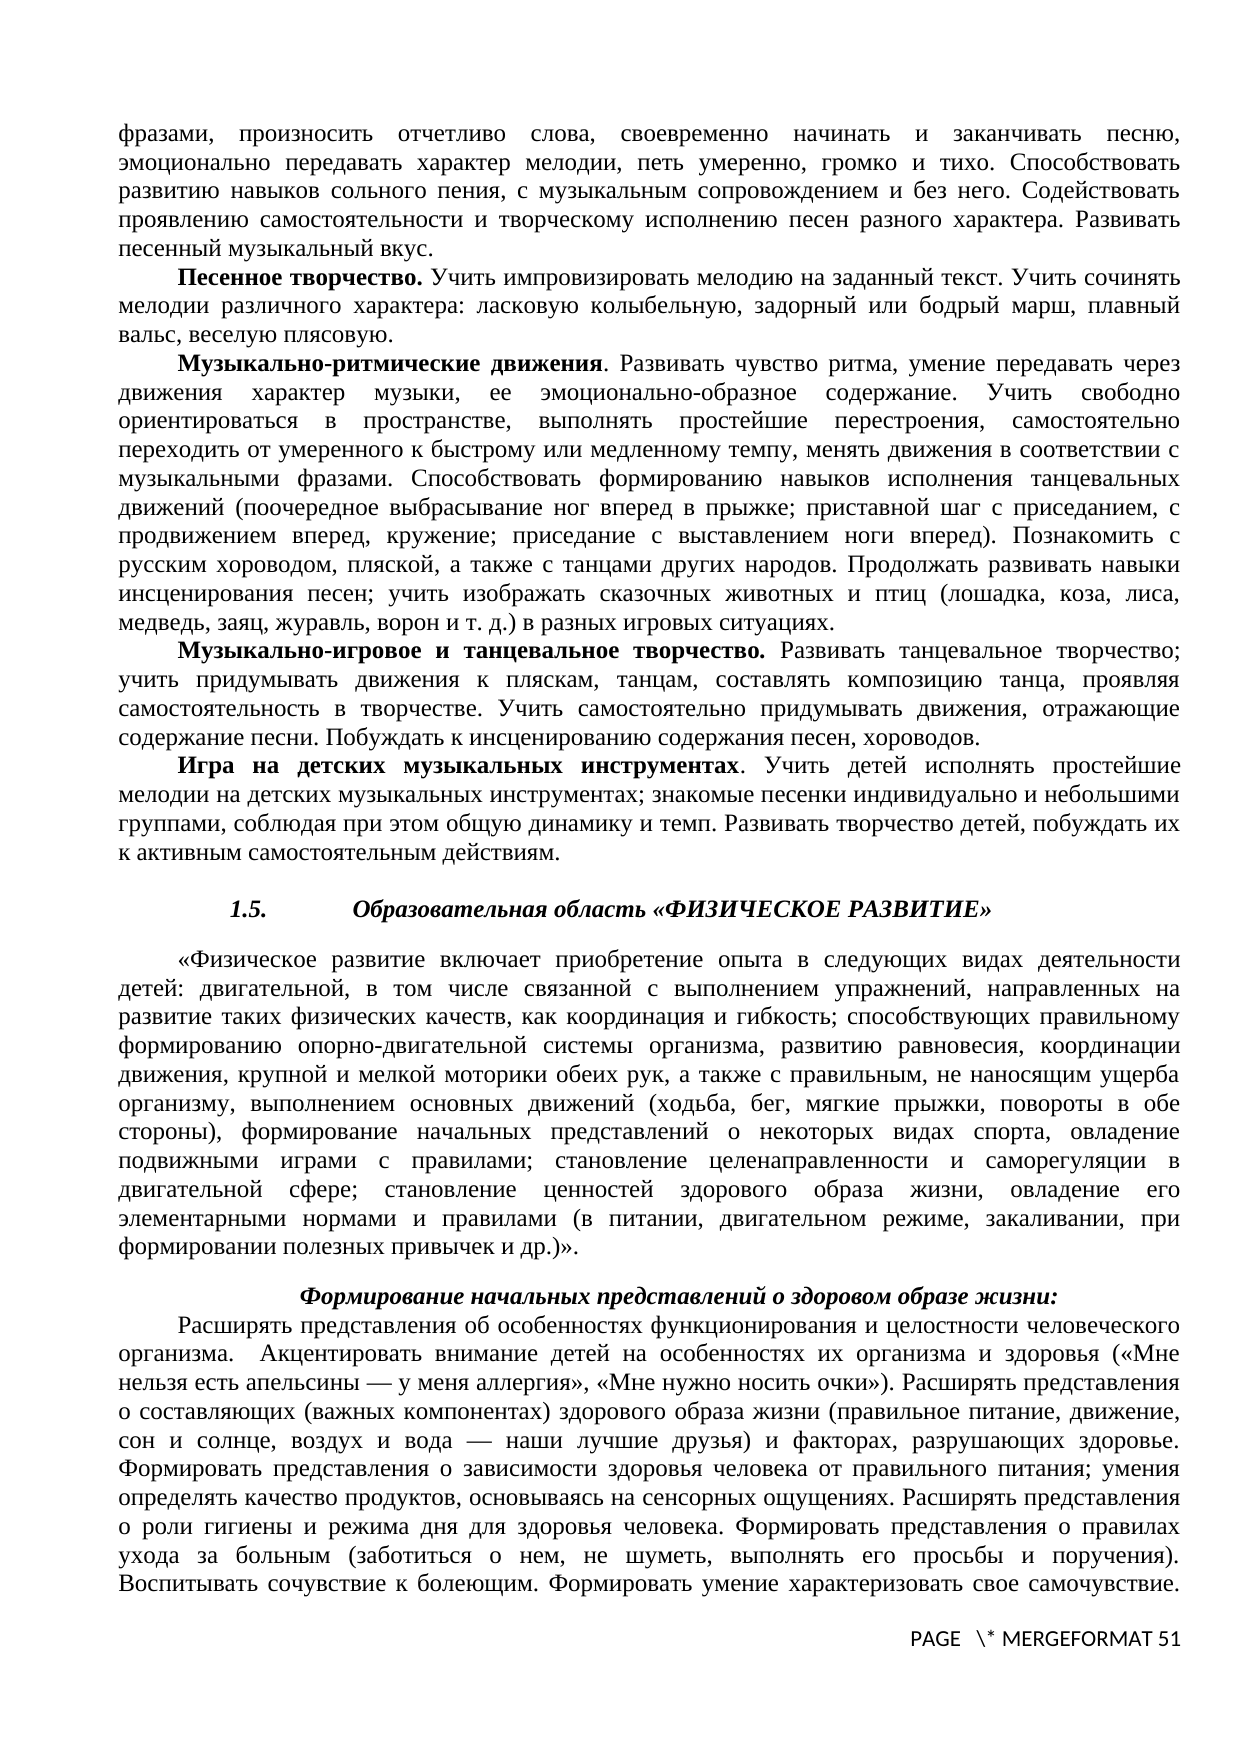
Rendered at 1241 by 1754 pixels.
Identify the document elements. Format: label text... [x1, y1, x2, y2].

text Музыкально-ритмические движения. Развивать чувство ритма, умение передавать через движения характер музыки, ее эмоционально-образное содержание. Учить свободно ориентироваться в пространстве, выполнять простейшие перестроения, самостоятельно переходить от умеренного к быстрому или медленному темпу, менять движения в соответствии с музыкальными фразами. Способствовать формированию навыков исполнения танцевальных движений (поочередное выбрасывание ног вперед в прыжке; приставной шаг с приседанием, с продвижением вперед, кружение; приседание с выставлением ноги вперед). Познакомить с русским хороводом, пляской, а также с танцами других народов. Продолжать развивать навыки инсценирования песен; учить изображать сказочных животных и птиц (лошадка, коза, лиса, медведь, заяц, журавль, ворон и т. д.) в разных игровых ситуациях. [118, 348, 1181, 636]
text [118, 1310, 1181, 1597]
list Образовательная область «ФИЗИЧЕСКОЕ РАЗВИТИЕ» [193, 894, 1181, 923]
text Музыкально-игровое и танцевальное творчество. Развивать танцевальное творчество; учить придумывать движения к пляскам, танцам, составлять композицию танца, проявляя самостоятельность в творчестве. Учить самостоятельно придумывать движения, отражающие содержание песни. Побуждать к инсценированию содержания песен, хороводов. [118, 636, 1181, 751]
text Песенное творчество. Учить импровизировать мелодию на заданный текст. Учить сочинять мелодии различного характера: ласковую колыбельную, задорный или бодрый марш, плавный вальс, веселую плясовую. [118, 262, 1181, 348]
text Игра на детских музыкальных инструментах. Учить детей исполнять простейшие мелодии на детских музыкальных инструментах; знакомые песенки индивидуально и небольшими группами, соблюдая при этом общую динамику и темп. Развивать творчество детей, побуждать их к активным самостоятельным действиям. [118, 751, 1181, 866]
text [118, 118, 1181, 262]
text «Физическое развитие включает приобретение опыта в следующих видах деятельности детей: двигательной, в том числе связанной с выполнением упражнений, направленных на развитие таких физических качеств, как координация и гибкость; способствующих правильному формированию опорно-двигательной системы организма, развитию равновесия, координации движения, крупной и мелкой моторики обеих рук, а также с правильным, не наносящим ущерба организму, выполнением основных движений (ходьба, бег, мягкие прыжки, повороты в обе стороны), формирование начальных представлений о некоторых видах спорта, овладение подвижными играми с правилами; становление целенаправленности и саморегуляции в двигательной сфере; становление ценностей здорового образа жизни, овладение его элементарными нормами и правилами (в питании, двигательном режиме, закаливании, при формировании полезных привычек и др.)». [118, 944, 1181, 1260]
text Формирование начальных представлений о здоровом образе жизни: [118, 1281, 1181, 1310]
